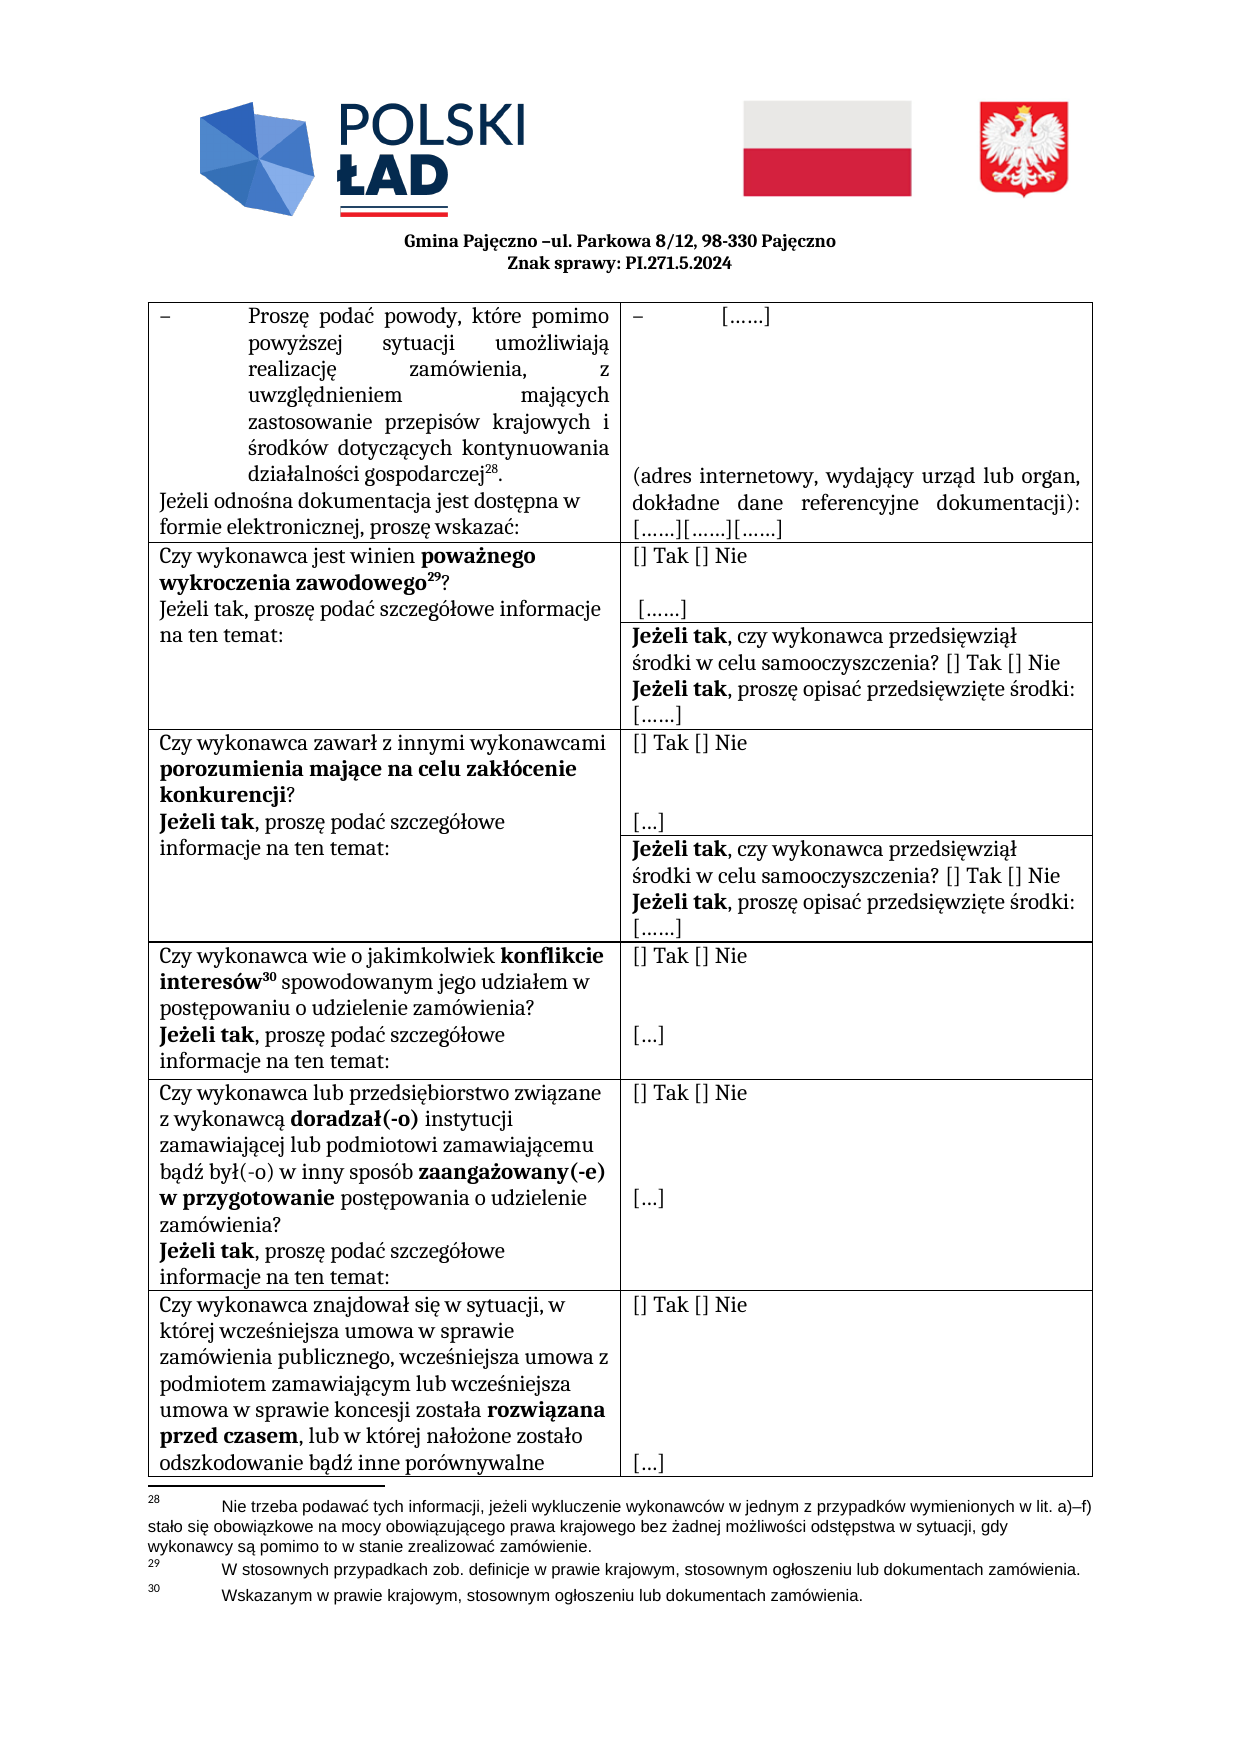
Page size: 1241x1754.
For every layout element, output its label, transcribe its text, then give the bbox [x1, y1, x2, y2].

table_cell Czy wykonawca zawarł z innymi wykonawcami porozumienia mające na celu zakłócenie konkurencji? Jeżeli tak, proszę podać szczegółowe informacje na ten temat: [149, 730, 620, 941]
picture [723, 82, 1093, 217]
table_cell [] Tak [] Nie [……] [……] (adres internetowy, wydający urząd lub organ, dokładne dane referencyjne dokumentacji): [……][……][……] [621, 303, 1092, 542]
table_cell Jeżeli tak, czy wykonawca przedsięwziął środki w celu samooczyszczenia? [] Tak [] Nie Jeżeli tak, proszę opisać przedsięwzięte środki: [……] [621, 836, 1092, 941]
table_cell [] Tak [] Nie […] [621, 943, 1092, 1078]
table_cell Czy wykonawca wie o jakimkolwiek konflikcie interesów spowodowanym jego udziałem w postępowaniu o udzielenie zamówienia? Jeżeli tak, proszę podać szczegółowe informacje na ten temat: [149, 943, 620, 1078]
table_cell Czy wykonawca jest winien poważnego wykroczenia zawodowego? Jeżeli tak, proszę podać szczegółowe informacje na ten temat: [149, 543, 620, 728]
picture [200, 102, 524, 217]
table_cell [] Tak [] Nie […] [621, 730, 1092, 835]
table_cell [] Tak [] Nie […] [621, 1291, 1092, 1476]
table_cell [] Tak [] Nie […] [621, 1080, 1092, 1290]
table_cell Czy wykonawca lub przedsiębiorstwo związane z wykonawcą doradzał(-o) instytucji zamawiającej lub podmiotowi zamawiającemu bądź był(-o) w inny sposób zaangażowany(-e) w przygotowanie postępowania o udzielenie zamówienia? Jeżeli tak, proszę podać szczegółowe informacje na ten temat: [149, 1080, 620, 1290]
table_cell [] Tak [] Nie [……] [621, 543, 1092, 622]
table_cell Jeżeli tak, czy wykonawca przedsięwziął środki w celu samooczyszczenia? [] Tak [] Nie Jeżeli tak, proszę opisać przedsięwzięte środki: [……] [621, 623, 1092, 728]
